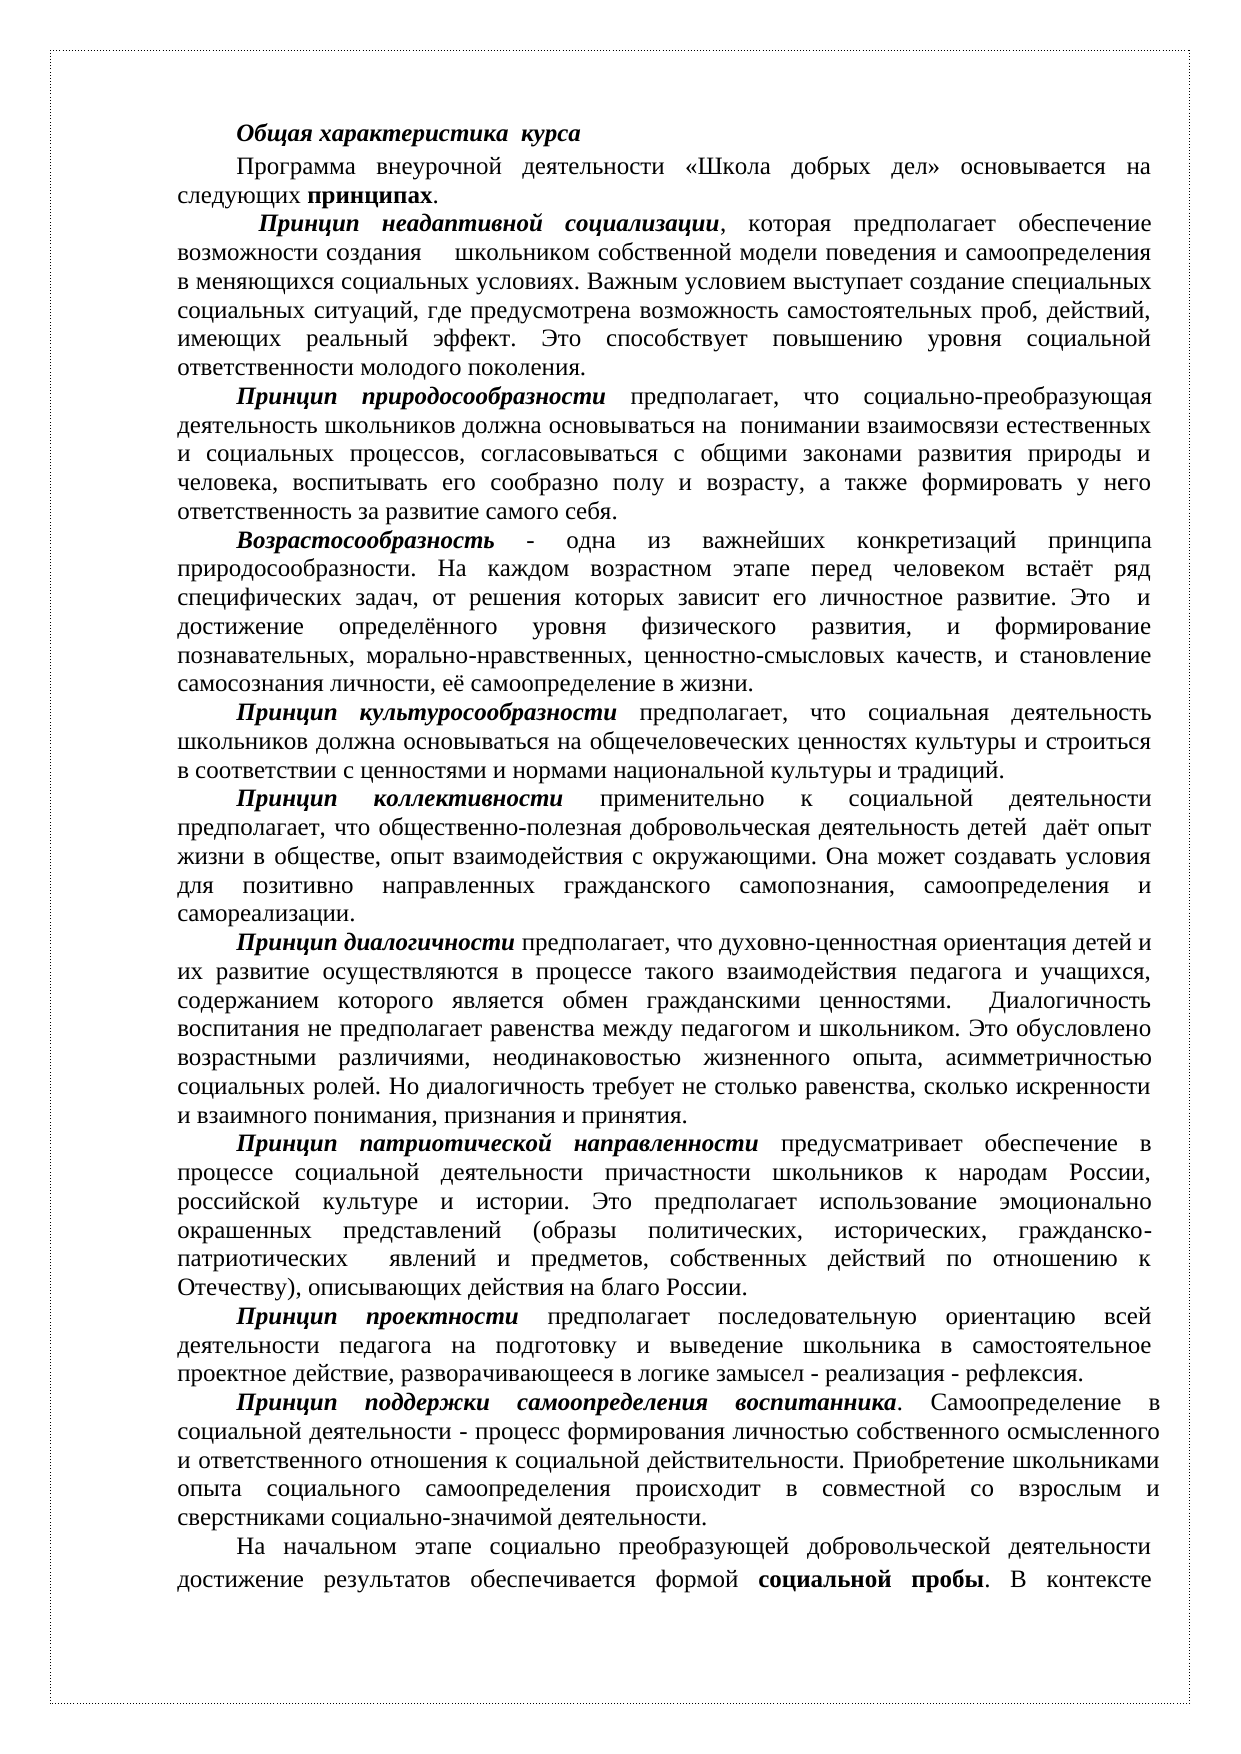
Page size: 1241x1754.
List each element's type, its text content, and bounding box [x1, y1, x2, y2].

text Принцип неадаптивной социализации, которая предполагает обеспечение возможности создания школьником собственной модели поведения и самоопределения в меняющихся социальных условиях. Важным условием выступает создание специальных социальных ситуаций, где предусмотрена возможность самостоятельных проб, действий, имеющих реальный эффект. Это способствует повышению уровня социальной ответственности молодого поколения. [177, 208, 1152, 381]
text Принцип диалогичности предполагает, что духовно-ценностная ориентация детей и их развитие осуществляются в процессе такого взаимодействия педагога и учащихся, содержанием которого является обмен гражданскими ценностями. Диалогичность воспитания не предполагает равенства между педагогом и школьником. Это обусловлено возрастными различиями, неодинаковостью жизненного опыта, асимметричностью социальных ролей. Но диалогичность требует не столько равенства, сколько искренности и взаимного понимания, признания и принятия. [177, 927, 1152, 1128]
text Программа внеурочной деятельности «Школа добрых дел» основывается на следующих принципах. [177, 151, 1152, 208]
text Принцип проектности предполагает последовательную ориентацию всей деятельности педагога на подготовку и выведение школьника в самостоятельное проектное действие, разворачивающееся в логике замысел - реализация - рефлексия. [177, 1301, 1152, 1387]
text Принцип природосообразности предполагает, что социально-преобразующая деятельность школьников должна основываться на понимании взаимосвязи естественных и социальных процессов, согласовываться с общими законами развития природы и человека, воспитывать его сообразно полу и возрасту, а также формировать у него ответственность за развитие самого себя. [177, 381, 1152, 525]
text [177, 1531, 1152, 1593]
text Принцип культуросообразности предполагает, что социальная деятельность школьников должна основываться на общечеловеческих ценностях культуры и строиться в соответствии с ценностями и нормами национальной культуры и традиций. [177, 697, 1152, 783]
text Возрастосообразность - одна из важнейших конкретизаций принципа природосообразности. На каждом возрастном этапе перед человеком встаёт ряд специфических задач, от решения которых зависит его личностное развитие. Это и достижение определённого уровня физического развития, и формирование познавательных, морально-нравственных, ценностно-смысловых качеств, и становление самосознания личности, её самоопределение в жизни. [177, 525, 1152, 697]
text Принцип коллективности применительно к социальной деятельности предполагает, что общественно-полезная добровольческая деятельность детей даёт опыт жизни в обществе, опыт взаимодействия с окружающими. Она может создавать условия для позитивно направленных гражданского самопознания, самоопределения и самореализации. [177, 783, 1152, 927]
text Принцип поддержки самоопределения воспитанника. Самоопределение в социальной деятельности - процесс формирования личностью собственного осмысленного и ответственного отношения к социальной действительности. Приобретение школьниками опыта социального самоопределения происходит в совместной со взрослым и сверстниками социально-значимой деятельности. [177, 1387, 1160, 1531]
text Принцип патриотической направленности предусматривает обеспечение в процессе социальной деятельности причастности школьников к народам России, российской культуре и истории. Это предполагает использование эмоционально окрашенных представлений (образы политических, исторических, гражданско-патриотических явлений и предметов, собственных действий по отношению к Отечеству), описывающих действия на благо России. [177, 1128, 1152, 1301]
text Общая характеристика курса [177, 118, 1152, 147]
